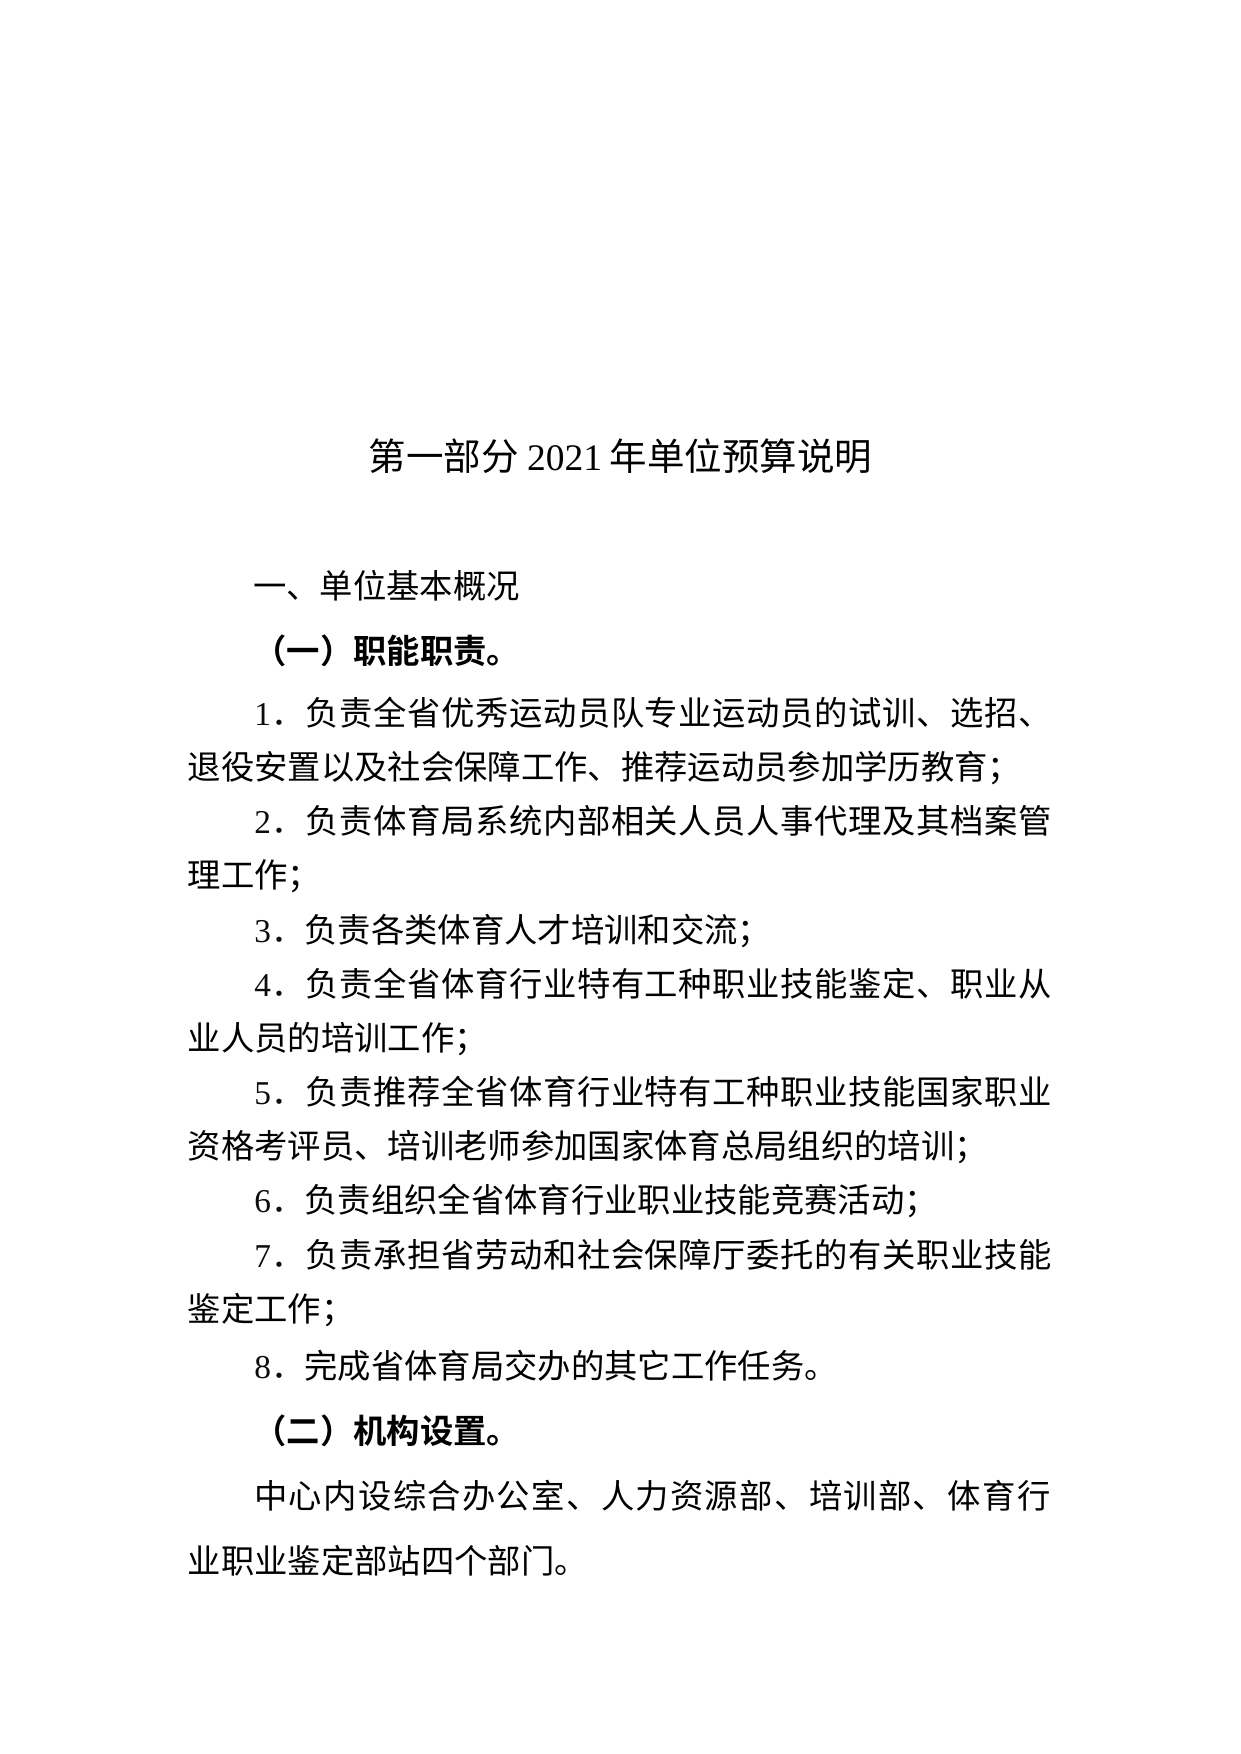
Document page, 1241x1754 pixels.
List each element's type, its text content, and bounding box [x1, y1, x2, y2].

text （一）职能职责。 [187, 617, 1053, 682]
text 5．负责推荐全省体育行业特有工种职业技能国家职业资格考评员、培训老师参加国家体育总局组织的培训； [187, 1061, 1053, 1169]
text 2．负责体育局系统内部相关人员人事代理及其档案管理工作； [187, 790, 1053, 899]
text 第一部分 2021年单位预算说明 [187, 422, 1053, 487]
text 6．负责组织全省体育行业职业技能竞赛活动； [187, 1169, 1053, 1224]
text 7．负责承担省劳动和社会保障厅委托的有关职业技能鉴定工作； [187, 1224, 1053, 1332]
list 机构设置。 [187, 1397, 1053, 1462]
text 中心内设综合办公室、人力资源部、培训部、体育行业职业鉴定部站四个部门。 [187, 1462, 1053, 1592]
text 一、单位基本概况 [187, 552, 1053, 617]
text 4．负责全省体育行业特有工种职业技能鉴定、职业从业人员的培训工作； [187, 953, 1053, 1061]
text 1．负责全省优秀运动员队专业运动员的试训、选招、退役安置以及社会保障工作、推荐运动员参加学历教育； [187, 682, 1053, 790]
text 3．负责各类体育人才培训和交流； [187, 899, 1053, 953]
text 8．完成省体育局交办的其它工作任务。 [187, 1332, 1053, 1397]
